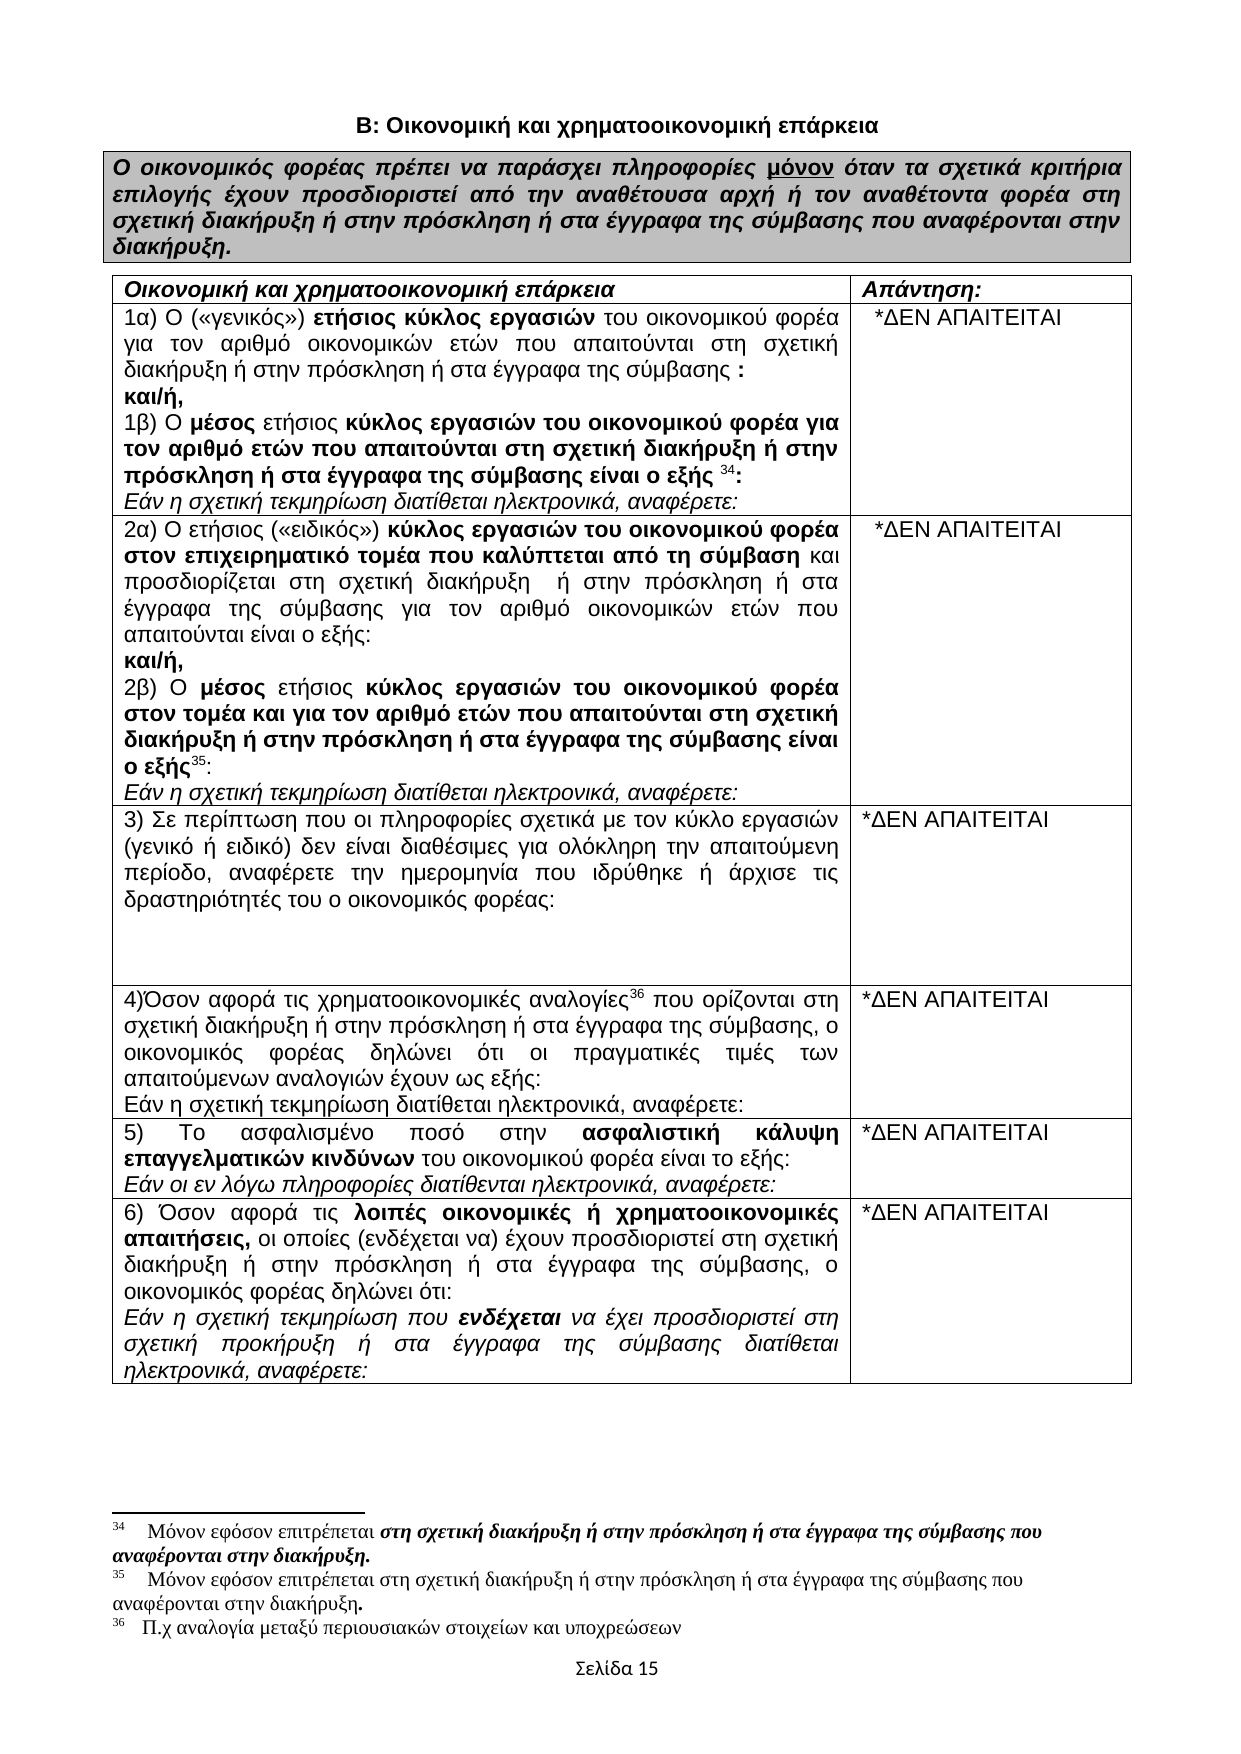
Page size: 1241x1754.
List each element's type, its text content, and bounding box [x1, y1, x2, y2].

table_cell *ΔΕΝ ΑΠΑΙΤΕΙΤΑΙ [851, 806, 1131, 985]
text Ο οικονομικός φορέας πρέπει να παράσχει πληροφορίες μόνον όταν τα σχετικά κριτήρια επιλογής έχουν προσδιοριστεί από την αναθέτουσα αρχή ή τον αναθέτοντα φορέα στη σχετική διακήρυξη ή στην πρόσκληση ή στα έγγραφα της σύμβασης που αναφέρονται στην διακήρυξη. [104, 152, 1130, 262]
table_cell *ΔΕΝ ΑΠΑΙΤΕΙΤΑΙ [851, 1199, 1131, 1383]
table_header Οικονομική και χρηματοοικονομική επάρκεια [113, 276, 850, 303]
table_cell 5) Το ασφαλισμένο ποσό στην ασφαλιστική κάλυψη επαγγελματικών κινδύνων του οικονομικού φορέα είναι το εξής: Εάν οι εν λόγω πληροφορίες διατίθενται ηλεκτρονικά, αναφέρετε: [113, 1119, 850, 1198]
table_cell 3) Σε περίπτωση που οι πληροφορίες σχετικά με τον κύκλο εργασιών (γενικό ή ειδικό) δεν είναι διαθέσιμες για ολόκληρη την απαιτούμενη περίοδο, αναφέρετε την ημερομηνία που ιδρύθηκε ή άρχισε τις δραστηριότητές του ο οικονομικός φορέας: [113, 806, 850, 985]
table_cell 1α) Ο («γενικός») ετήσιος κύκλος εργασιών του οικονομικού φορέα για τον αριθμό οικονομικών ετών που απαιτούνται στη σχετική διακήρυξη ή στην πρόσκληση ή στα έγγραφα της σύμβασης : και/ή, 1β) Ο μέσος ετήσιος κύκλος εργασιών του οικονομικού φορέα για τον αριθμό ετών που απαιτούνται στη σχετική διακήρυξη ή στην πρόσκληση ή στα έγγραφα της σύμβασης είναι ο εξής : Εάν η σχετική τεκμηρίωση διατίθεται ηλεκτρονικά, αναφέρετε: [113, 304, 850, 514]
table_cell 6) Όσον αφορά τις λοιπές οικονομικές ή χρηματοοικονομικές απαιτήσεις, οι οποίες (ενδέχεται να) έχουν προσδιοριστεί στη σχετική διακήρυξη ή στην πρόσκληση ή στα έγγραφα της σύμβασης, ο οικονομικός φορέας δηλώνει ότι: Εάν η σχετική τεκμηρίωση που ενδέχεται να έχει προσδιοριστεί στη σχετική προκήρυξη ή στα έγγραφα της σύμβασης διατίθεται ηλεκτρονικά, αναφέρετε: [113, 1199, 850, 1383]
table_cell *ΔΕΝ ΑΠΑΙΤΕΙΤΑΙ [851, 516, 1131, 805]
table_header Απάντηση: [851, 276, 1131, 303]
table_cell *ΔΕΝ ΑΠΑΙΤΕΙΤΑΙ [851, 986, 1131, 1117]
table_cell 4)Όσον αφορά τις χρηματοοικονομικές αναλογίες που ορίζονται στη σχετική διακήρυξη ή στην πρόσκληση ή στα έγγραφα της σύμβασης, ο οικονομικός φορέας δηλώνει ότι οι πραγματικές τιμές των απαιτούμενων αναλογιών έχουν ως εξής: Εάν η σχετική τεκμηρίωση διατίθεται ηλεκτρονικά, αναφέρετε: [113, 986, 850, 1117]
text Β: Οικονομική και χρηματοοικονομική επάρκεια [112, 112, 1122, 138]
table_cell *ΔΕΝ ΑΠΑΙΤΕΙΤΑΙ [851, 304, 1131, 514]
table_cell 2α) Ο ετήσιος («ειδικός») κύκλος εργασιών του οικονομικού φορέα στον επιχειρηματικό τομέα που καλύπτεται από τη σύμβαση και προσδιορίζεται στη σχετική διακήρυξη ή στην πρόσκληση ή στα έγγραφα της σύμβασης για τον αριθμό οικονομικών ετών που απαιτούνται είναι ο εξής: και/ή, 2β) Ο μέσος ετήσιος κύκλος εργασιών του οικονομικού φορέα στον τομέα και για τον αριθμό ετών που απαιτούνται στη σχετική διακήρυξη ή στην πρόσκληση ή στα έγγραφα της σύμβασης είναι ο εξής: Εάν η σχετική τεκμηρίωση διατίθεται ηλεκτρονικά, αναφέρετε: [113, 516, 850, 805]
table_cell *ΔΕΝ ΑΠΑΙΤΕΙΤΑΙ [851, 1119, 1131, 1198]
